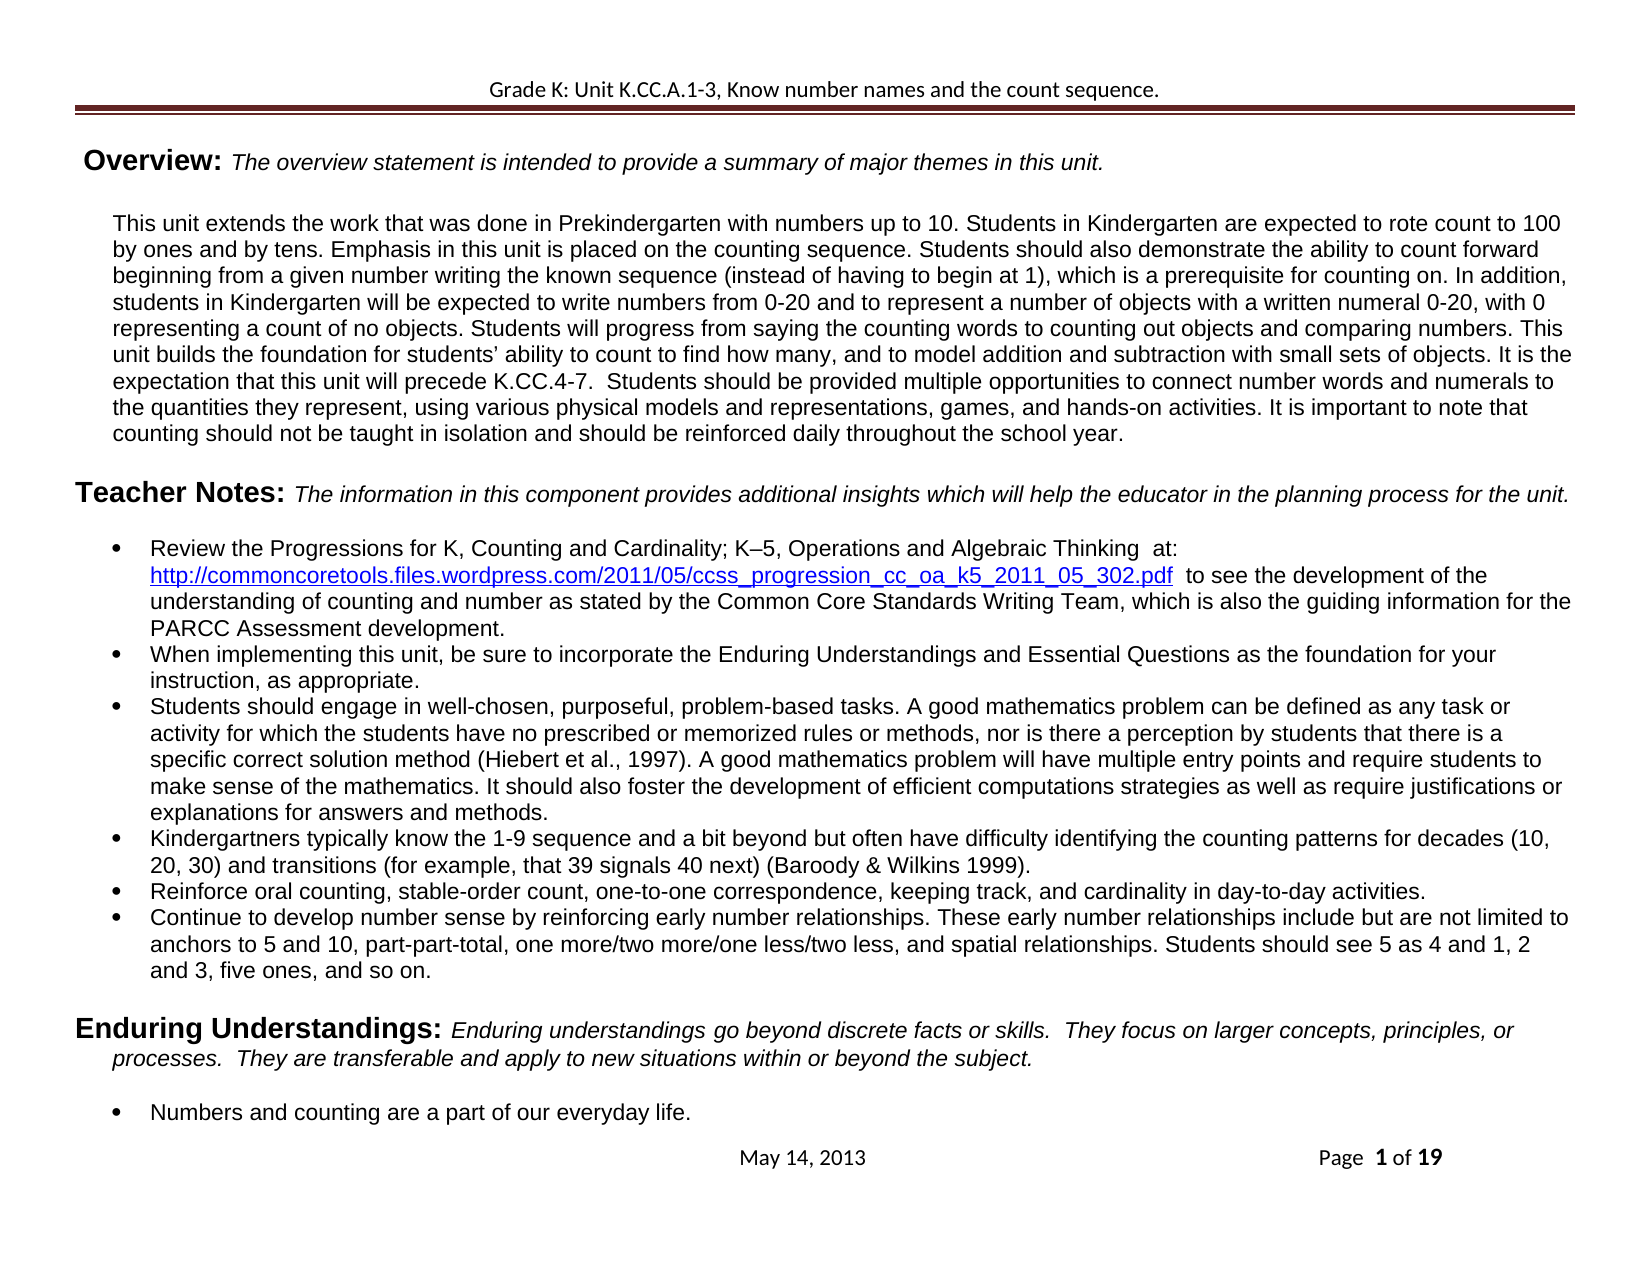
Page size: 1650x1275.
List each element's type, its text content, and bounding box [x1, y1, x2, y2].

list This unit extends the work that was done in Prekindergarten with numbers up to 10. Students in Kindergarten are expected to rote count to 100 by ones and by tens. Emphasis in this unit is placed on the counting sequence. Students should also demonstrate the ability to count forward beginning from a given number writing the known sequence (instead of having to begin at 1), which is a prerequisite for counting on. In addition, students in Kindergarten will be expected to write numbers from 0-20 and to represent a number of objects with a written numeral 0-20, with 0 representing a count of no objects. Students will progress from saying the counting words to counting out objects and comparing numbers. This unit builds the foundation for students’ ability to count to find how many, and to model addition and subtraction with small sets of objects. It is the expectation that this unit will precede K.CC.4-7. Students should be provided multiple opportunities to connect number words and numerals to the quantities they represent, using various physical models and representations, games, and hands-on activities. It is important to note that counting should not be taught in isolation and should be reinforced daily throughout the school year. [112, 209, 1575, 447]
text Teacher Notes: The information in this component provides additional insights which will help the educator in the planning process for the unit. [75, 476, 1575, 509]
list Students should engage in well-chosen, purposeful, problem-based tasks. A good mathematics problem can be defined as any task or activity for which the students have no prescribed or memorized rules or methods, nor is there a perception by students that there is a specific correct solution method (Hiebert et al., 1997). A good mathematics problem will have multiple entry points and require students to make sense of the mathematics. It should also foster the development of efficient computations strategies as well as require justifications or explanations for answers and methods. [112, 693, 1575, 825]
list Numbers and counting are a part of our everyday life. [112, 1099, 1575, 1126]
list When implementing this unit, be sure to incorporate the Enduring Understandings and Essential Questions as the foundation for your instruction, as appropriate. [112, 641, 1575, 693]
list Kindergartners typically know the 1-9 sequence and a bit beyond but often have difficulty identifying the counting patterns for decades (10, 20, 30) and transitions (for example, that 39 signals 40 next) (Baroody & Wilkins 1999). [112, 825, 1575, 878]
text Enduring Understandings: Enduring understandings go beyond discrete facts or skills. They focus on larger concepts, principles, or processes. They are transferable and apply to new situations within or beyond the subject. [75, 1011, 1575, 1071]
text Overview: The overview statement is intended to provide a summary of major themes in this unit. [75, 142, 1575, 176]
list Continue to develop number sense by reinforcing early number relationships. These early number relationships include but are not limited to anchors to 5 and 10, part-part-total, one more/two more/one less/two less, and spatial relationships. Students should see 5 as 4 and 1, 2 and 3, five ones, and so on. [112, 904, 1575, 983]
list Review the Progressions for K, Counting and Cardinality; K–5, Operations and Algebraic Thinking at: http://commoncoretools.files.wordpress.com/2011/05/ccss_progression_cc_oa_k5_2011_05_302.pdf to see the development of the understanding of counting and number as stated by the Common Core Standards Writing Team, which is also the guiding information for the PARCC Assessment development. [112, 535, 1575, 641]
list Reinforce oral counting, stable-order count, one-to-one correspondence, keeping track, and cardinality in day-to-day activities. [112, 878, 1575, 904]
